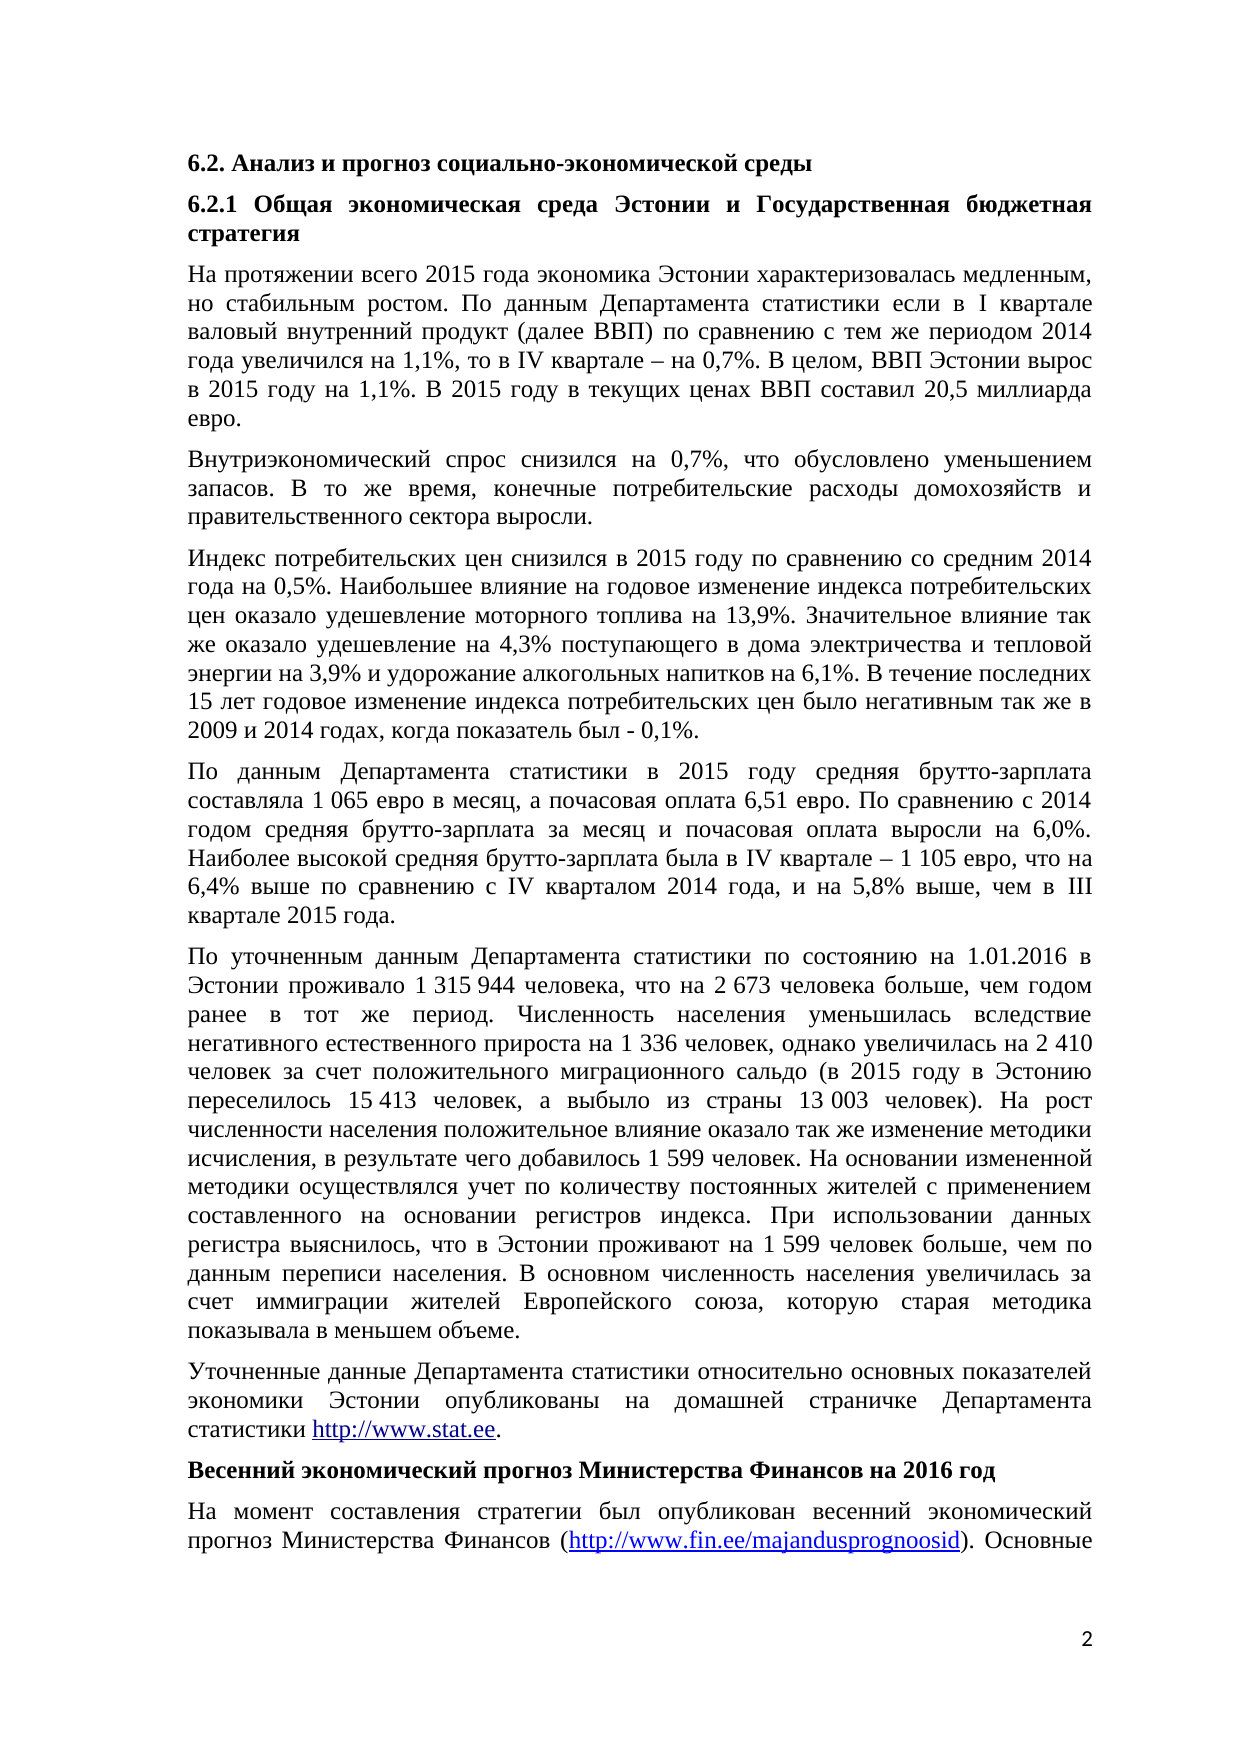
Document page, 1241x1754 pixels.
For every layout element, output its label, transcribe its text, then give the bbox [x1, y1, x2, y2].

text 6.2.1 Общая экономическая среда Эстонии и Государственная бюджетная стратегия [187, 189, 1093, 246]
text Внутриэкономический спрос снизился на 0,7%, что обусловлено уменьшением запасов. В то же время, конечные потребительские расходы домохозяйств и правительственного сектора выросли. [187, 444, 1093, 530]
text Весенний экономический прогноз Министерства Финансов на 2016 год [187, 1455, 1093, 1484]
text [187, 1496, 1093, 1554]
text 6.2. Анализ и прогноз социально-экономической среды [187, 148, 1093, 176]
text По уточненным данным Департамента статистики по состоянию на 1.01.2016 в Эстонии проживало 1 315 944 человека, что на 2 673 человека больше, чем годом ранее в тот же период. Численность населения уменьшилась вследствие негативного естественного прироста на 1 336 человек, однако увеличилась на 2 410 человек за счет положительного миграционного сальдо (в 2015 году в Эстонию переселилось 15 413 человек, а выбыло из страны 13 003 человек). На рост численности населения положительное влияние оказало так же изменение методики исчисления, в результате чего добавилось 1 599 человек. На основании измененной методики осуществлялся учет по количеству постоянных жителей с применением составленного на основании регистров индекса. При использовании данных регистра выяснилось, что в Эстонии проживают на 1 599 человек больше, чем по данным переписи населения. В основном численность населения увеличилась за счет иммиграции жителей Европейского союза, которую старая методика показывала в меньшем объеме. [187, 941, 1093, 1344]
text Уточненные данные Департамента статистики относительно основных показателей экономики Эстонии опубликованы на домашней страничке Департамента статистики http://www.stat.ee. [187, 1356, 1093, 1443]
text На протяжении всего 2015 года экономика Эстонии характеризовалась медленным, но стабильным ростом. По данным Департамента статистики если в I квартале валовый внутренний продукт (далее ВВП) по сравнению с тем же периодом 2014 года увеличился на 1,1%, то в IV квартале – на 0,7%. В целом, ВВП Эстонии вырос в 2015 году на 1,1%. В 2015 году в текущих ценах ВВП составил 20,5 миллиарда евро. [187, 259, 1093, 431]
text По данным Департамента статистики в 2015 году средняя брутто-зарплата составляла 1 065 евро в месяц, а почасовая оплата 6,51 евро. По сравнению с 2014 годом средняя брутто-зарплата за месяц и почасовая оплата выросли на 6,0%. Наиболее высокой средняя брутто-зарплата была в IV квартале – 1 105 евро, что на 6,4% выше по сравнению с IV кварталом 2014 года, и на 5,8% выше, чем в III квартале 2015 года. [187, 756, 1093, 929]
text Индекс потребительских цен снизился в 2015 году по сравнению со средним 2014 года на 0,5%. Наибольшее влияние на годовое изменение индекса потребительских цен оказало удешевление моторного топлива на 13,9%. Значительное влияние так же оказало удешевление на 4,3% поступающего в дома электричества и тепловой энергии на 3,9% и удорожание алкогольных напитков на 6,1%. В течение последних 15 лет годовое изменение индекса потребительских цен было негативным так же в 2009 и 2014 годах, когда показатель был - 0,1%. [187, 543, 1093, 744]
